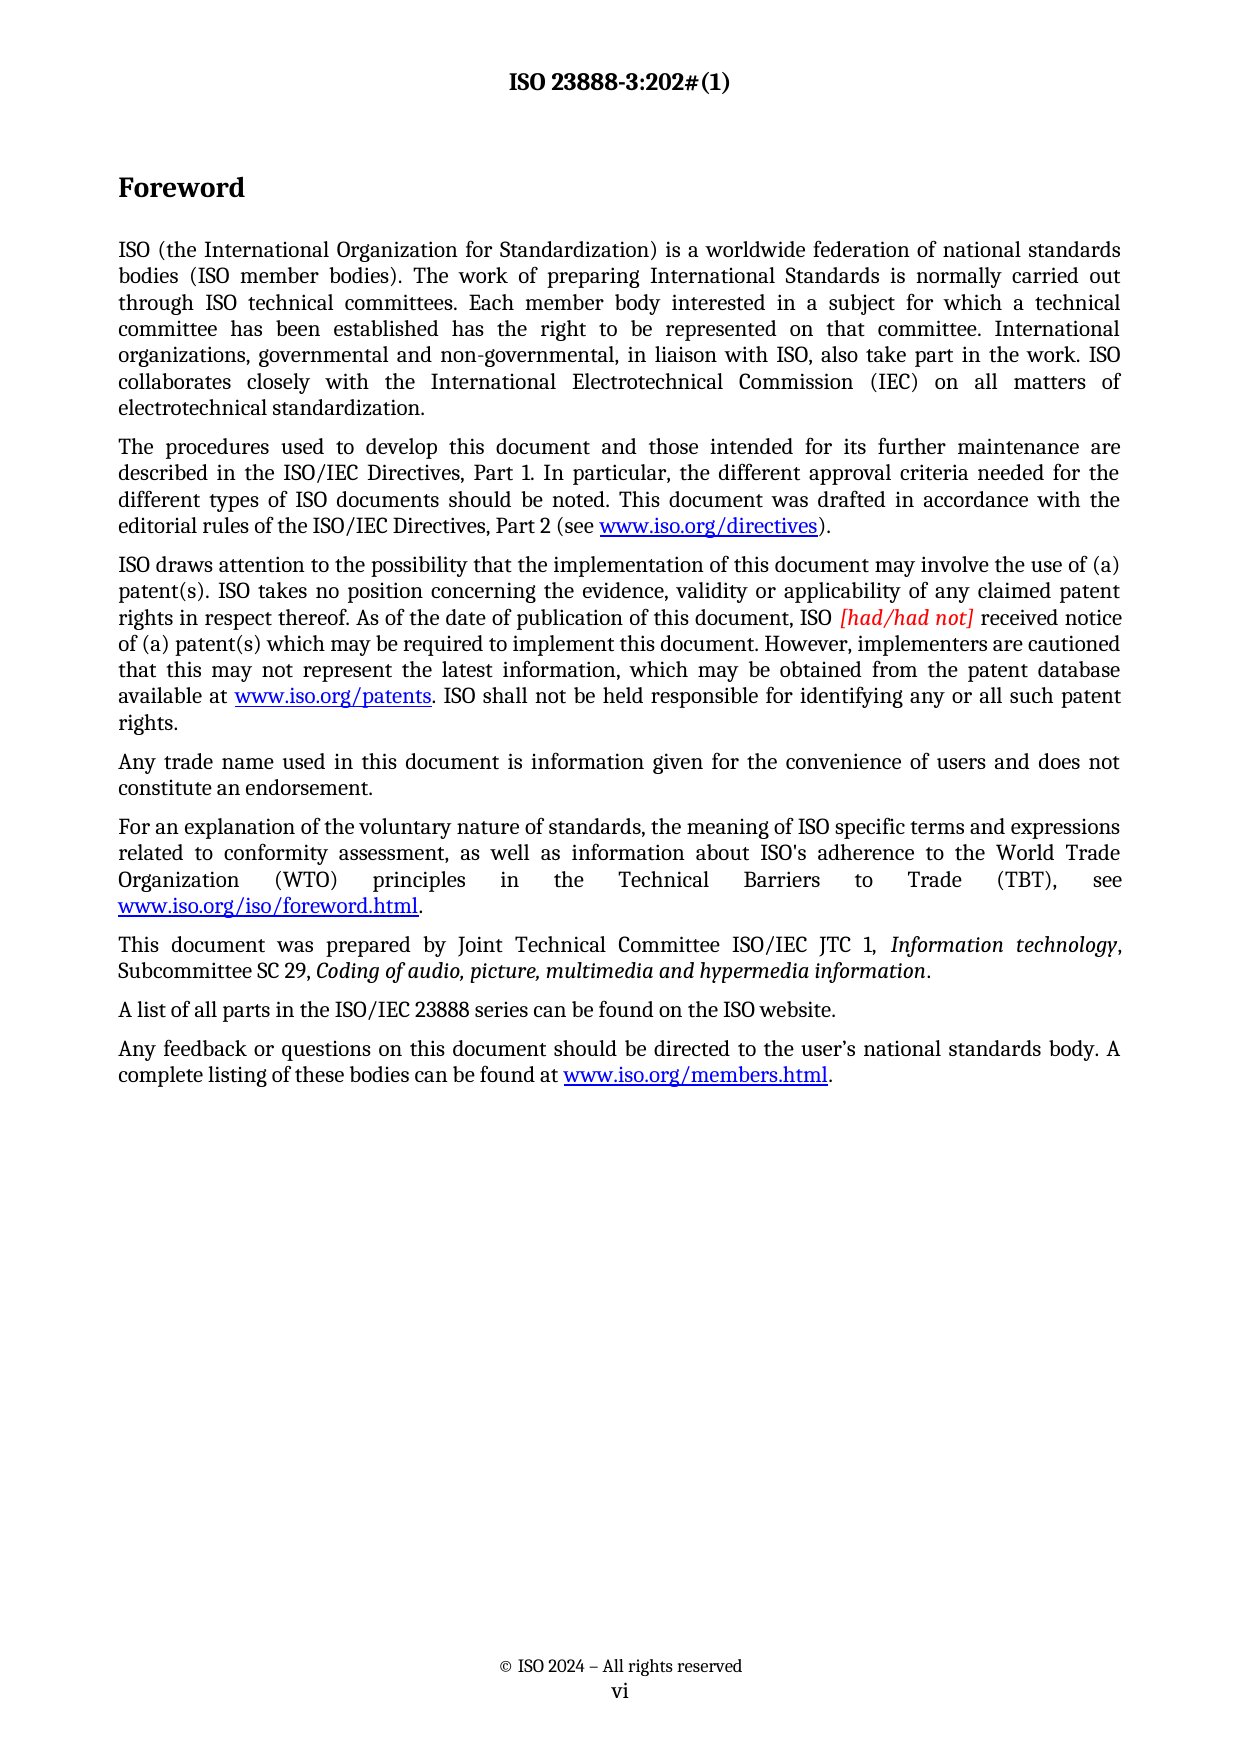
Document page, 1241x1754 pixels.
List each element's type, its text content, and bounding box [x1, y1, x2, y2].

text This document was prepared by Joint Technical Committee ISO/IEC JTC 1, Information technology, Subcommittee SC 29, Coding of audio, picture, multimedia and hypermedia information. [118, 932, 1122, 984]
text For an explanation of the voluntary nature of standards, the meaning of ISO specific terms and expressions related to conformity assessment, as well as information about ISO's adherence to the World Trade Organization (WTO) principles in the Technical Barriers to Trade (TBT), see www.iso.org/iso/foreword.html. [118, 814, 1122, 919]
text Any trade name used in this document is information given for the convenience of users and does not constitute an endorsement. [118, 748, 1122, 801]
text ISO (the International Organization for Standardization) is a worldwide federation of national standards bodies (ISO member bodies). The work of preparing International Standards is normally carried out through ISO technical committees. Each member body interested in a subject for which a technical committee has been established has the right to be represented on that committee. International organizations, governmental and non-governmental, in liaison with ISO, also take part in the work. ISO collaborates closely with the International Electrotechnical Commission (IEC) on all matters of electrotechnical standardization. [118, 237, 1122, 421]
text Any feedback or questions on this document should be directed to the user’s national standards body. A complete listing of these bodies can be found at www.iso.org/members.html. [118, 1036, 1122, 1088]
text ISO draws attention to the possibility that the implementation of this document may involve the use of (a) patent(s). ISO takes no position concerning the evidence, validity or applicability of any claimed patent rights in respect thereof. As of the date of publication of this document, ISO [had/had not] received notice of (a) patent(s) which may be required to implement this document. However, implementers are cautioned that this may not represent the latest information, which may be obtained from the patent database available at www.iso.org/patents. ISO shall not be held responsible for identifying any or all such patent rights. [118, 552, 1122, 736]
text A list of all parts in the ISO/IEC 23888 series can be found on the ISO website. [118, 997, 1122, 1023]
title Foreword [118, 171, 1122, 204]
text The procedures used to develop this document and those intended for its further maintenance are described in the ISO/IEC Directives, Part 1. In particular, the different approval criteria needed for the different types of ISO documents should be noted. This document was drafted in accordance with the editorial rules of the ISO/IEC Directives, Part 2 (see www.iso.org/directives). [118, 434, 1122, 539]
